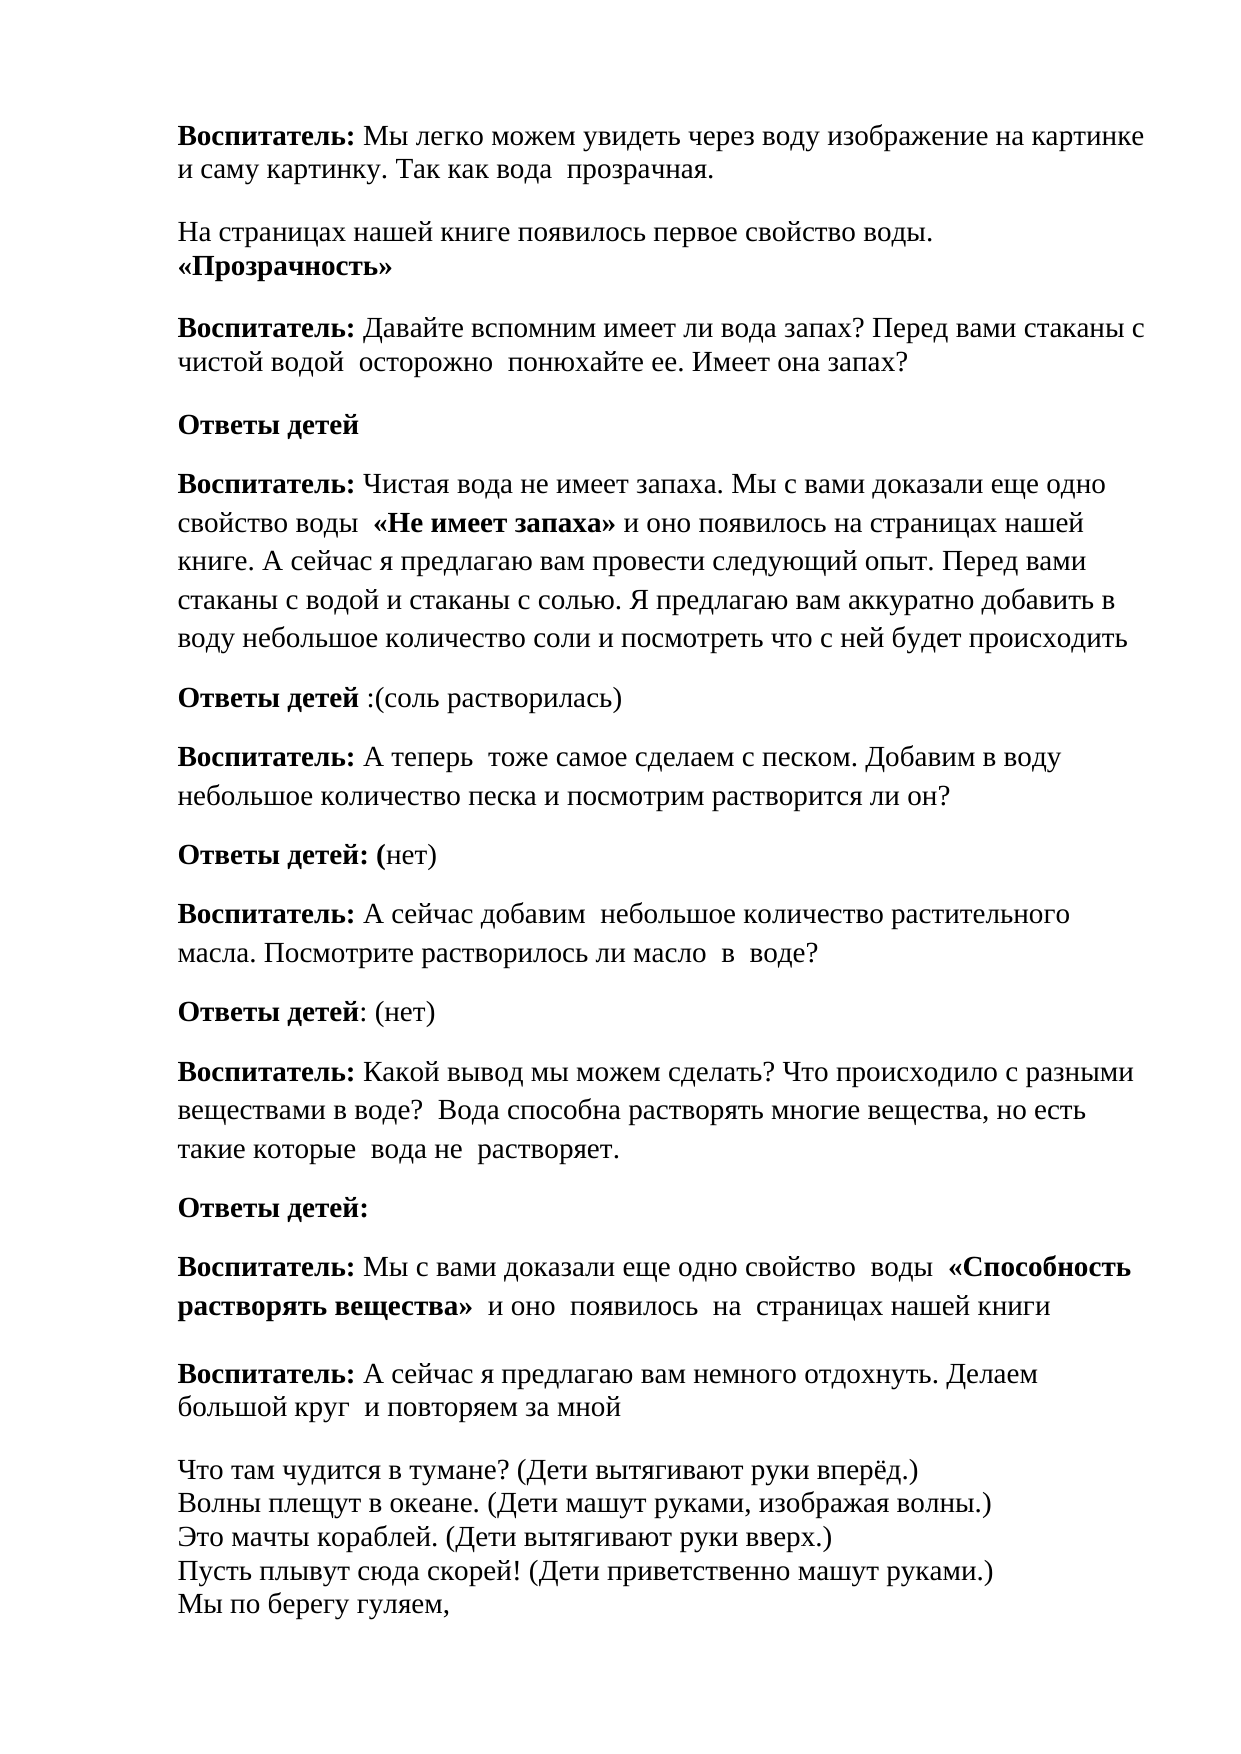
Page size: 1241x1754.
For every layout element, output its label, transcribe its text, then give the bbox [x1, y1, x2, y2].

text Ответы детей [177, 407, 1152, 440]
text Воспитатель: А теперь тоже самое сделаем с песком. Добавим в воду небольшое количество песка и посмотрим растворится ли он? [177, 739, 1152, 811]
text Ответы детей: [177, 1190, 1152, 1224]
text Воспитатель: Какой вывод мы можем сделать? Что происходило с разными веществами в воде? Вода способна растворять многие вещества, но есть такие которые вода не растворяет. [177, 1054, 1152, 1164]
text Воспитатель: А сейчас я предлагаю вам немного отдохнуть. Делаем большой круг и повторяем за мной [177, 1356, 1152, 1423]
text Воспитатель: Мы легко можем увидеть через воду изображение на картинке и саму картинку. Так как вода прозрачная. [177, 118, 1152, 185]
text Воспитатель: Давайте вспомним имеет ли вода запах? Перед вами стаканы с чистой водой осторожно понюхайте ее. Имеет она запах? [177, 311, 1152, 378]
text Воспитатель: Мы с вами доказали еще одно свойство воды «Способность растворять вещества» и оно появилось на страницах нашей книги [177, 1249, 1152, 1322]
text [177, 1452, 1152, 1620]
text Воспитатель: А сейчас добавим небольшое количество растительного масла. Посмотрите растворилось ли масло в воде? [177, 896, 1152, 968]
text Ответы детей: (нет) [177, 837, 1152, 871]
text Ответы детей :(соль растворилась) [177, 680, 1152, 713]
text На страницах нашей книге появилось первое свойство воды. «Прозрачность» [177, 214, 1152, 281]
text Воспитатель: Чистая вода не имеет запаха. Мы с вами доказали еще одно свойство воды «Не имеет запаха» и оно появилось на страницах нашей книге. А сейчас я предлагаю вам провести следующий опыт. Перед вами стаканы с водой и стаканы с солью. Я предлагаю вам аккуратно добавить в воду небольшое количество соли и посмотреть что с ней будет происходить [177, 466, 1152, 654]
text Ответы детей: (нет) [177, 994, 1152, 1028]
